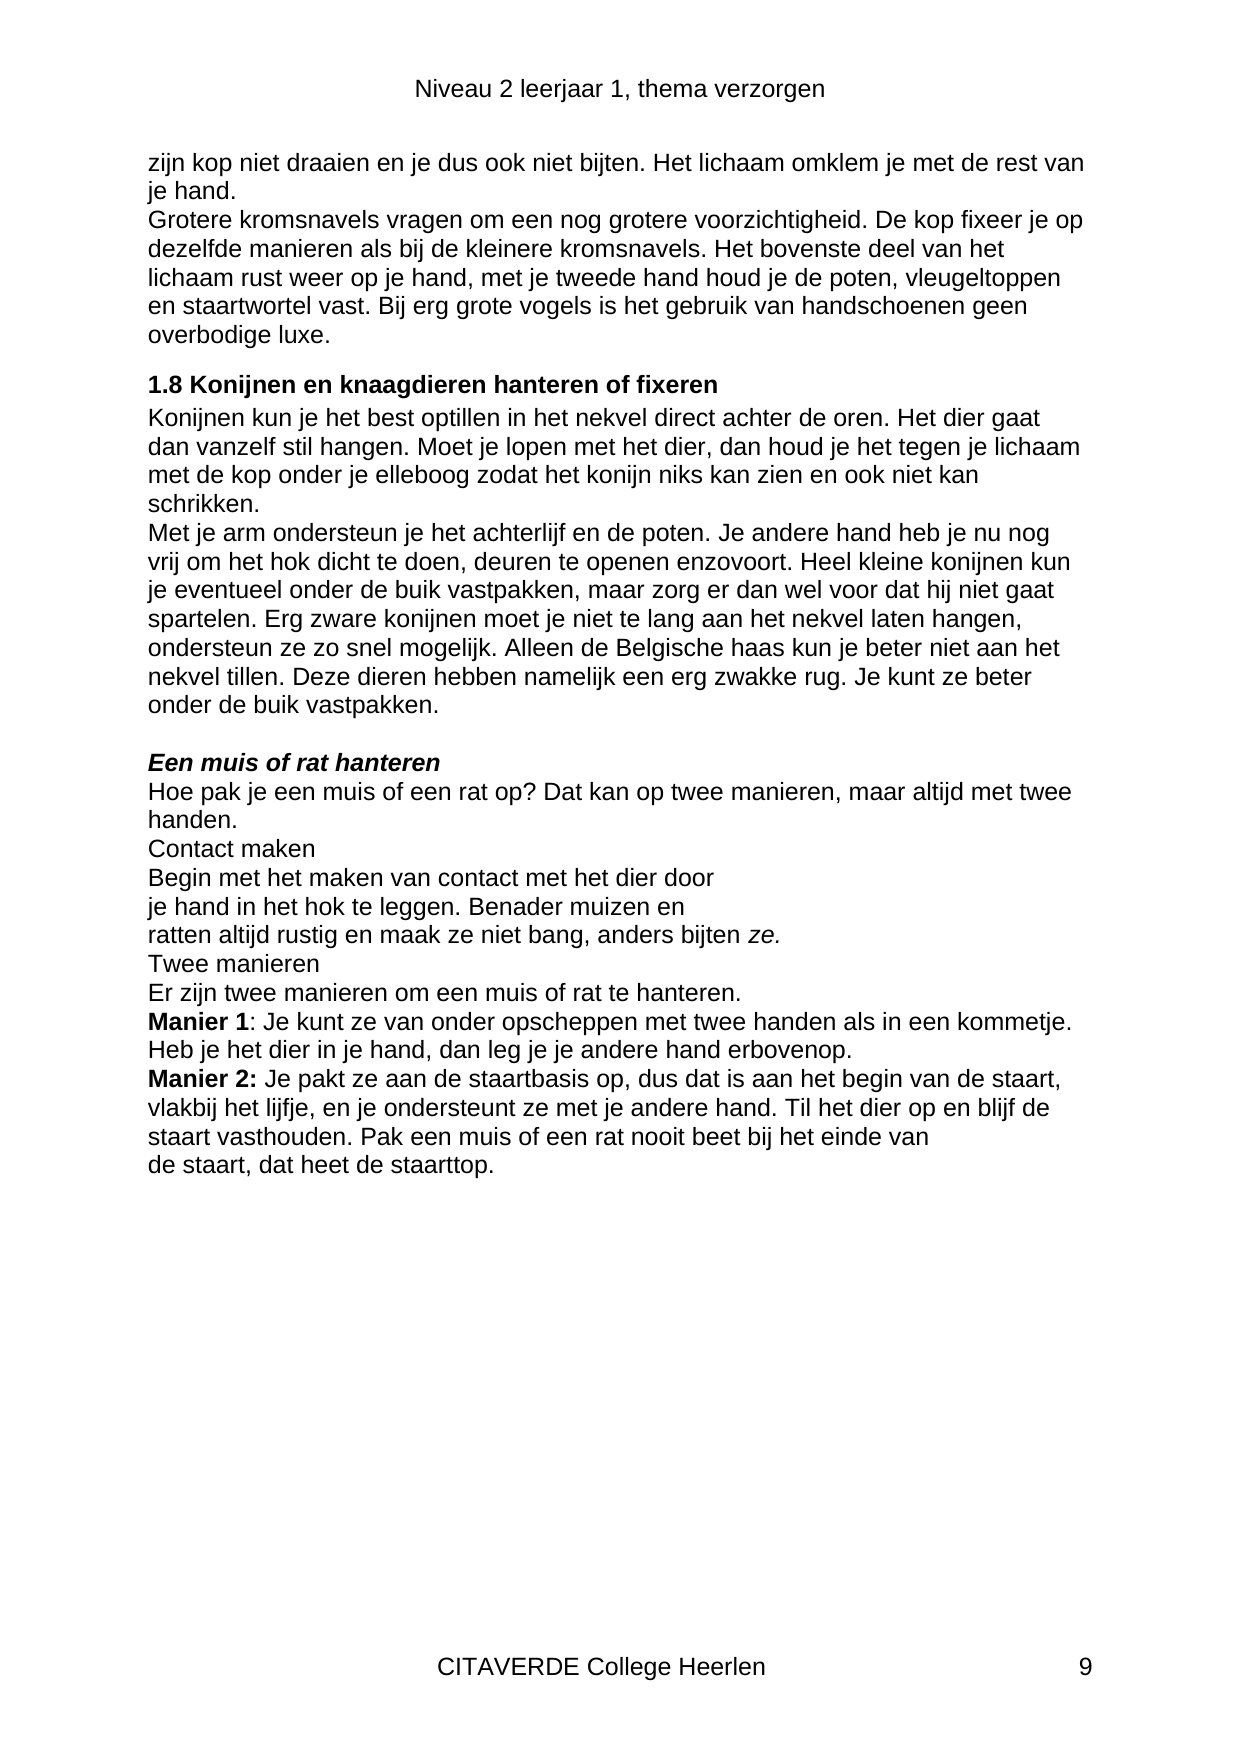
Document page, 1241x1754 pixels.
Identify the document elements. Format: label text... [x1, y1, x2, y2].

text je eventueel onder de buik vastpakken, maar zorg er dan wel voor dat hij niet gaat [148, 575, 1093, 604]
text ondersteun ze zo snel mogelijk. Alleen de Belgische haas kun je beter niet aan het [148, 633, 1093, 661]
text Hoe pak je een muis of een rat op? Dat kan op twee manieren, maar altijd met twee handen. [148, 776, 1093, 834]
text je hand in het hok te leggen. Benader muizen en [148, 891, 1093, 920]
text Manier 2: Je pakt ze aan de staartbasis op, dus dat is aan het begin van de staart, vlakbij het lijfje, en je ondersteunt ze met je andere hand. Til het dier op en blijf de staart vasthouden. Pak een muis of een rat nooit beet bij het einde van [148, 1064, 1093, 1150]
text vrij om het hok dicht te doen, deuren te openen enzovoort. Heel kleine konijnen kun [148, 546, 1093, 575]
text de staart, dat heet de staarttop. [148, 1150, 1093, 1179]
text met de kop onder je elleboog zodat het konijn niks kan zien en ook niet kan schrikken. [148, 460, 1093, 518]
text Manier 1: Je kunt ze van onder opscheppen met twee handen als in een kommetje. Heb je het dier in je hand, dan leg je je andere hand erbovenop. [148, 1006, 1093, 1064]
text Met je arm ondersteun je het achterlijf en de poten. Je andere hand heb je nu nog [148, 518, 1093, 546]
text nekvel tillen. Deze dieren hebben namelijk een erg zwakke rug. Je kunt ze beter onder de buik vastpakken. [148, 661, 1093, 719]
text Konijnen kun je het best optillen in het nekvel direct achter de oren. Het dier gaat [148, 403, 1093, 431]
text Grotere kromsnavels vragen om een nog grotere voorzichtigheid. De kop fixeer je op [148, 205, 1093, 234]
subtitle 1.8 Konijnen en knaagdieren hanteren of fixeren [148, 370, 1093, 398]
text spartelen. Erg zware konijnen moet je niet te lang aan het nekvel laten hangen, [148, 604, 1093, 633]
text Contact maken [148, 834, 1093, 863]
text Een muis of rat hanteren [148, 748, 1093, 776]
text Begin met het maken van contact met het dier door [148, 863, 1093, 891]
text Er zijn twee manieren om een muis of rat te hanteren. [148, 978, 1093, 1006]
text dan vanzelf stil hangen. Moet je lopen met het dier, dan houd je het tegen je lichaam [148, 431, 1093, 460]
text dezelfde manieren als bij de kleinere kromsnavels. Het bovenste deel van het lichaam rust weer op je hand, met je tweede hand houd je de poten, vleugeltoppen en staartwortel vast. Bij erg grote vogels is het gebruik van handschoenen geen [148, 234, 1093, 320]
text overbodige luxe. [148, 320, 1093, 349]
text ratten altijd rustig en maak ze niet bang, anders bijten ze. [148, 920, 1093, 949]
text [148, 148, 1093, 205]
text Twee manieren [148, 949, 1093, 978]
